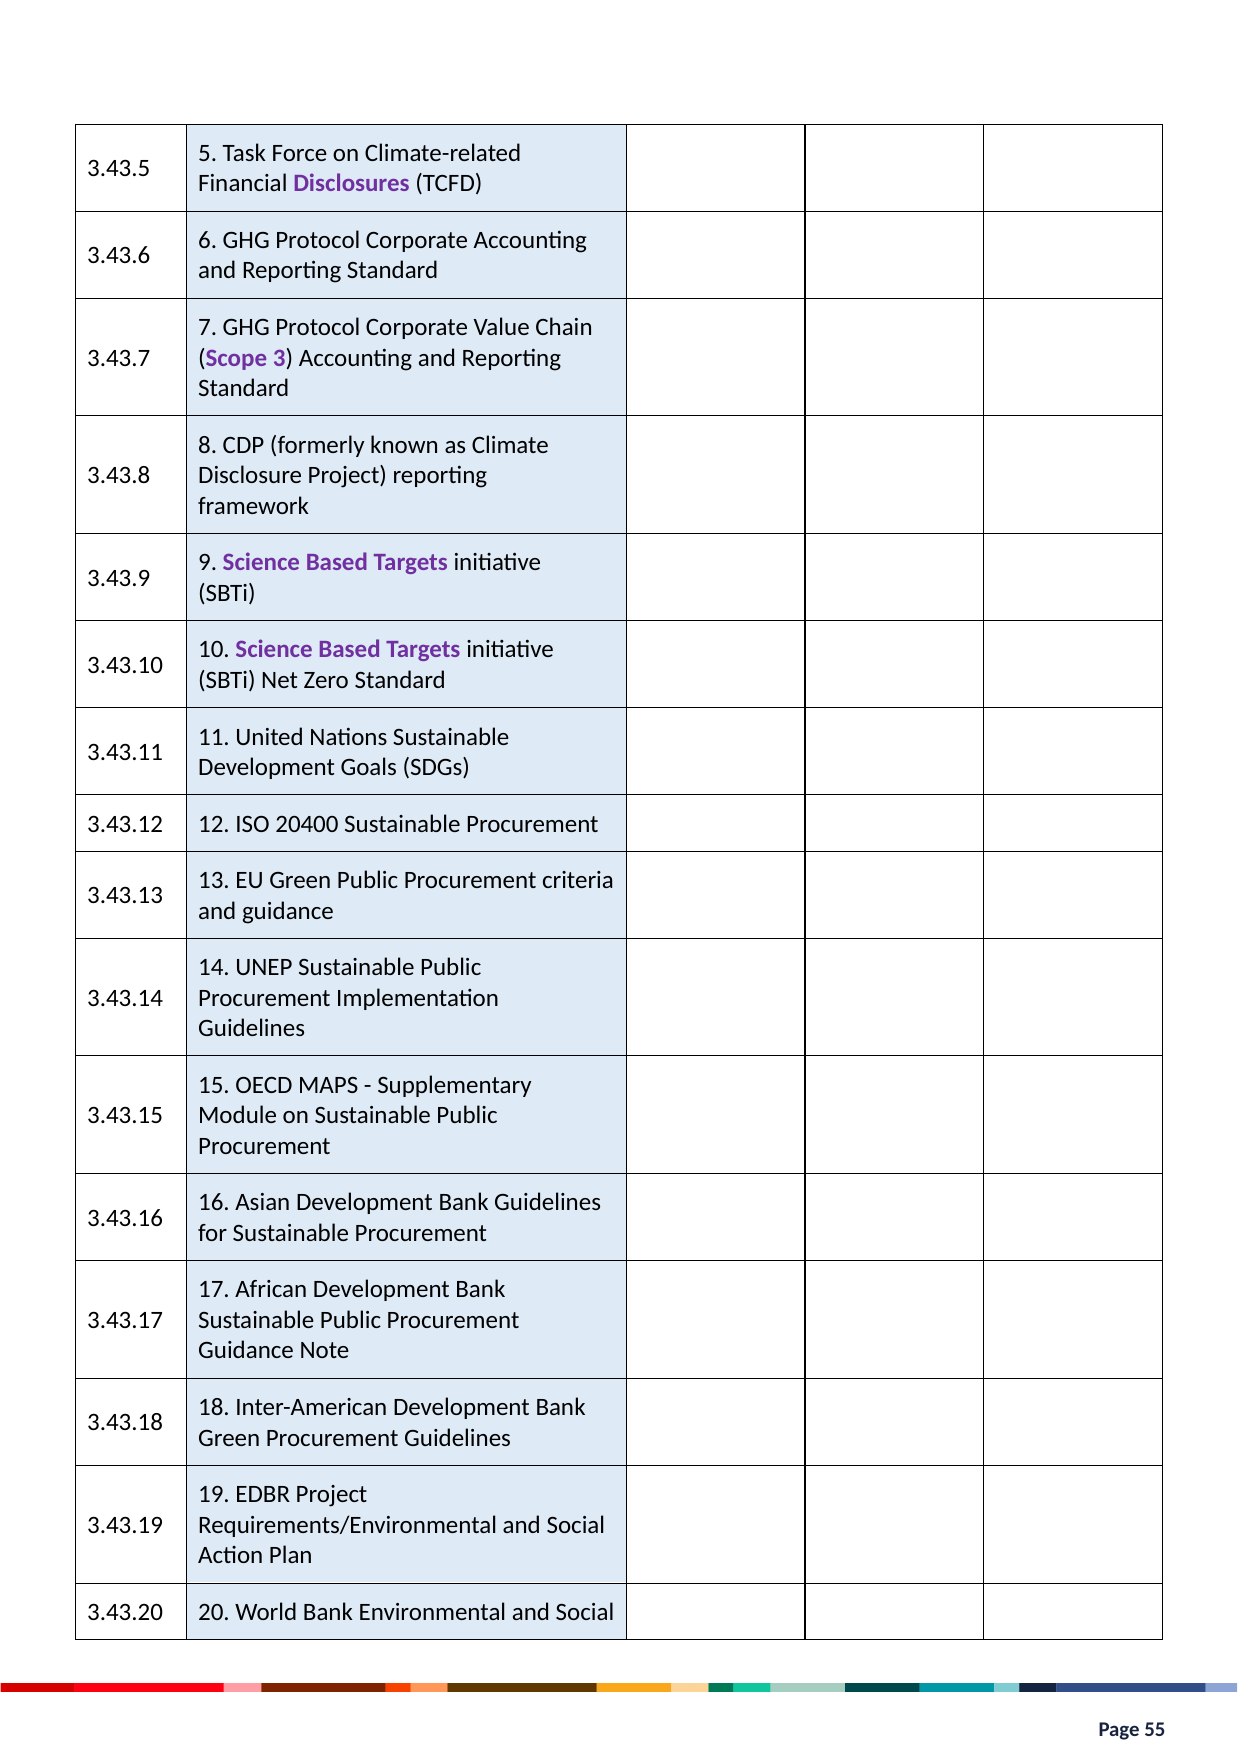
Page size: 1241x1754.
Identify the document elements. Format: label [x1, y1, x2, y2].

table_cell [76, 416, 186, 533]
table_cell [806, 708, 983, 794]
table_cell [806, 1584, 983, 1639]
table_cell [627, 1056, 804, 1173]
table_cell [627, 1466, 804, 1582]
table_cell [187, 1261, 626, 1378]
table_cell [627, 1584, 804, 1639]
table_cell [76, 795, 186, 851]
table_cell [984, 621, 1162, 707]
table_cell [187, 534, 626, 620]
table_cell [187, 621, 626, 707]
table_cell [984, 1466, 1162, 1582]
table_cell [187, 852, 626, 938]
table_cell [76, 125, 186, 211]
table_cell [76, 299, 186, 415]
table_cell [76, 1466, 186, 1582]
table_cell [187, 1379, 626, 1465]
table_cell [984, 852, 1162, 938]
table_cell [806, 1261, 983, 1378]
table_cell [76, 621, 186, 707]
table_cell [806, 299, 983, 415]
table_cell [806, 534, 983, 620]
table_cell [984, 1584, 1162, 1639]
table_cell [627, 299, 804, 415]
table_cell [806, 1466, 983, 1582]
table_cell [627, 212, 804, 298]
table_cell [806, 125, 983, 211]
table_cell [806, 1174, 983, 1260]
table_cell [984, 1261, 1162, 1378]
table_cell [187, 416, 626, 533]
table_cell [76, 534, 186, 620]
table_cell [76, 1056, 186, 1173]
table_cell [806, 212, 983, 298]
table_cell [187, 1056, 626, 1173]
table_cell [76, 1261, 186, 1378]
picture [0, 1683, 1236, 1692]
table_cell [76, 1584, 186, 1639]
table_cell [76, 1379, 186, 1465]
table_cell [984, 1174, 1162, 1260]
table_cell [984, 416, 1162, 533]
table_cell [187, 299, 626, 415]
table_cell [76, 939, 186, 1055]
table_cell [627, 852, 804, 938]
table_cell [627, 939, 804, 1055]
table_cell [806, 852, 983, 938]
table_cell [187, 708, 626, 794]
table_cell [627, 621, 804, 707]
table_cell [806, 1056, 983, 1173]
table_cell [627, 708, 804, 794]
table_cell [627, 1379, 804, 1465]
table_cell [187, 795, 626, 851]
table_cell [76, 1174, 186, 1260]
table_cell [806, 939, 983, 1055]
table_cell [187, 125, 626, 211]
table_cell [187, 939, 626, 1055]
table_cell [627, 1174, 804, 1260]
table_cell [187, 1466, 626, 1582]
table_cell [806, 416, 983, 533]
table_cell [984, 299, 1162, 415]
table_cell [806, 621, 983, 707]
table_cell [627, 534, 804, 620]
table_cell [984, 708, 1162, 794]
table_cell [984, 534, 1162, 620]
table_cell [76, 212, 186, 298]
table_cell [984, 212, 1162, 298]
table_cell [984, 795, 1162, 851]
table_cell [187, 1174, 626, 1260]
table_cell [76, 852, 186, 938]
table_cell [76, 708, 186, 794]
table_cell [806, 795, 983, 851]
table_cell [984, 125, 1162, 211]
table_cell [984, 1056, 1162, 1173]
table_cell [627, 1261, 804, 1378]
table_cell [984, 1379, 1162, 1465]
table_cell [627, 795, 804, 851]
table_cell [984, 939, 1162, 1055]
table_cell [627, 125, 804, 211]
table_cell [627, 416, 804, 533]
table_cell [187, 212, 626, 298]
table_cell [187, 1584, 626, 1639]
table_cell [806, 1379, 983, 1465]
